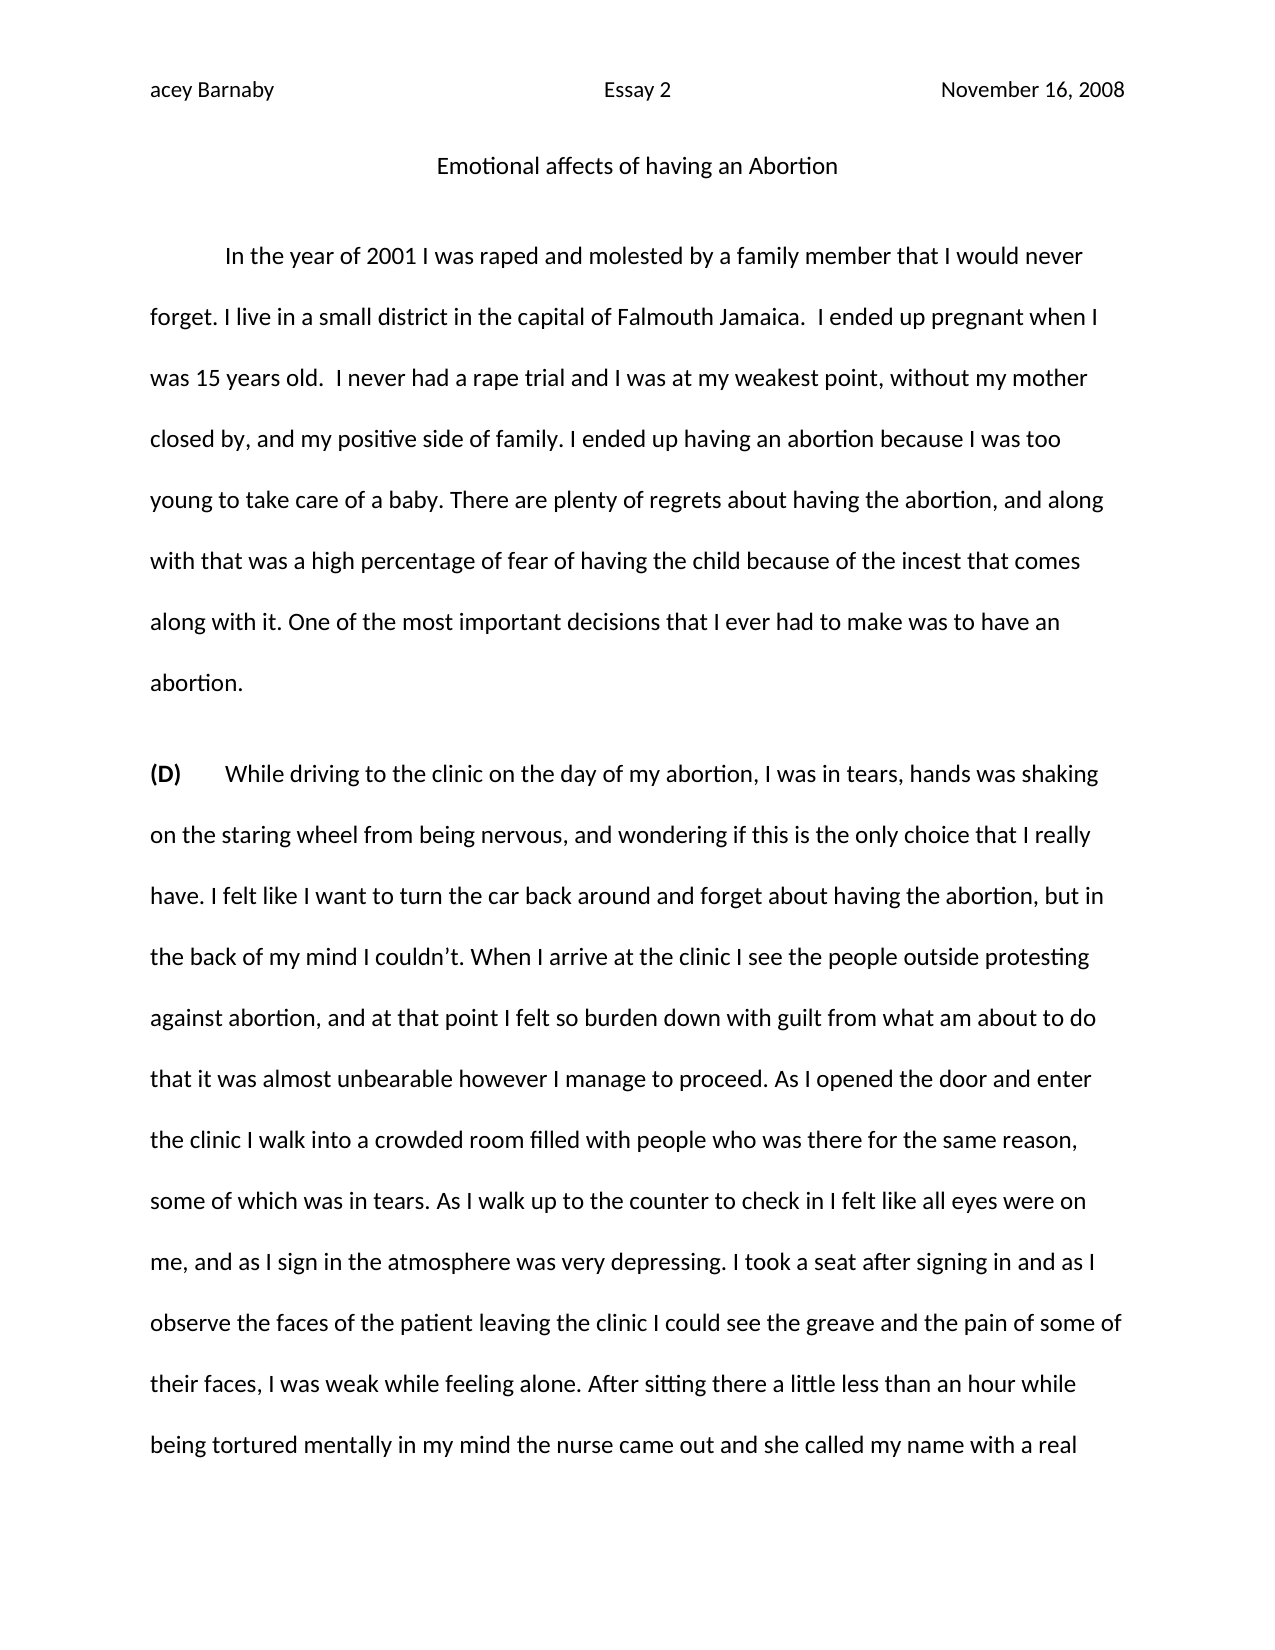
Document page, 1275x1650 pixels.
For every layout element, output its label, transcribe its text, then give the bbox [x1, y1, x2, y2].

text Emotional affects of having an Abortion [150, 150, 1125, 181]
text In the year of 2001 I was raped and molested by a family member that I would never forget. I live in a small district in the capital of Falmouth Jamaica. I ended up pregnant when I was 15 years old. I never had a rape trial and I was at my weakest point, without my mother closed by, and my positive side of family. I ended up having an abortion because I was too young to take care of a baby. There are plenty of regrets about having the abortion, and along with that was a high percentage of fear of having the child because of the incest that comes along with it. One of the most important decisions that I ever had to make was to have an abortion. [150, 240, 1125, 698]
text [150, 758, 1125, 1460]
